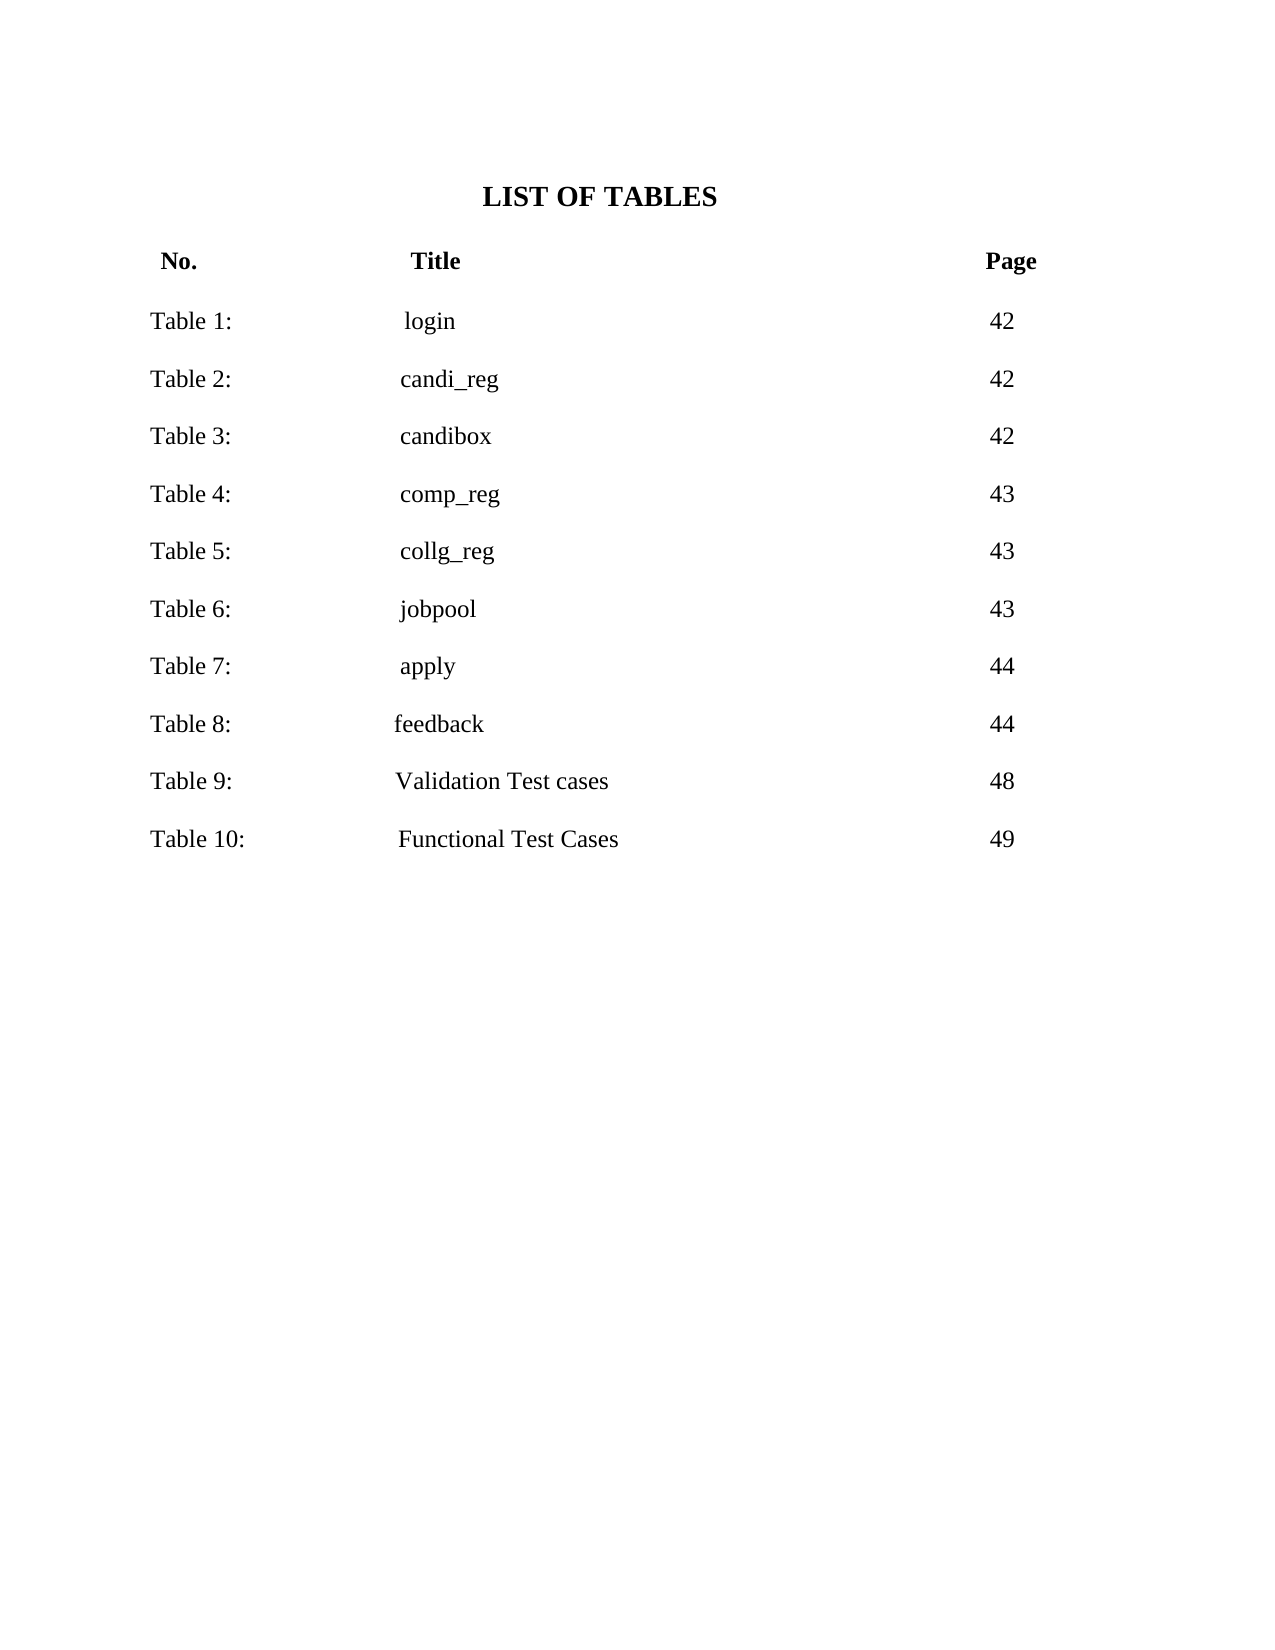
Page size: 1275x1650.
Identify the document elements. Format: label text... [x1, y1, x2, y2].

text Table 4: comp_reg 43 [150, 479, 1126, 508]
text Table 8: feedback 44 [150, 709, 1126, 738]
text Table 3: candibox 42 [150, 421, 1126, 450]
text No. Title Page [160, 249, 1127, 274]
text Table 1: login 42 [150, 306, 1126, 335]
text Table 9: Validation Test cases 48 [150, 766, 1126, 795]
text Table 7: apply 44 [150, 651, 1126, 680]
text Table 6: jobpool 43 [150, 594, 1126, 623]
text LIST OF TABLES [150, 179, 1126, 212]
text Table 2: candi_reg 42 [150, 364, 1126, 393]
text Table 5: collg_reg 43 [150, 536, 1126, 565]
text Table 10: Functional Test Cases 49 [150, 824, 1126, 853]
